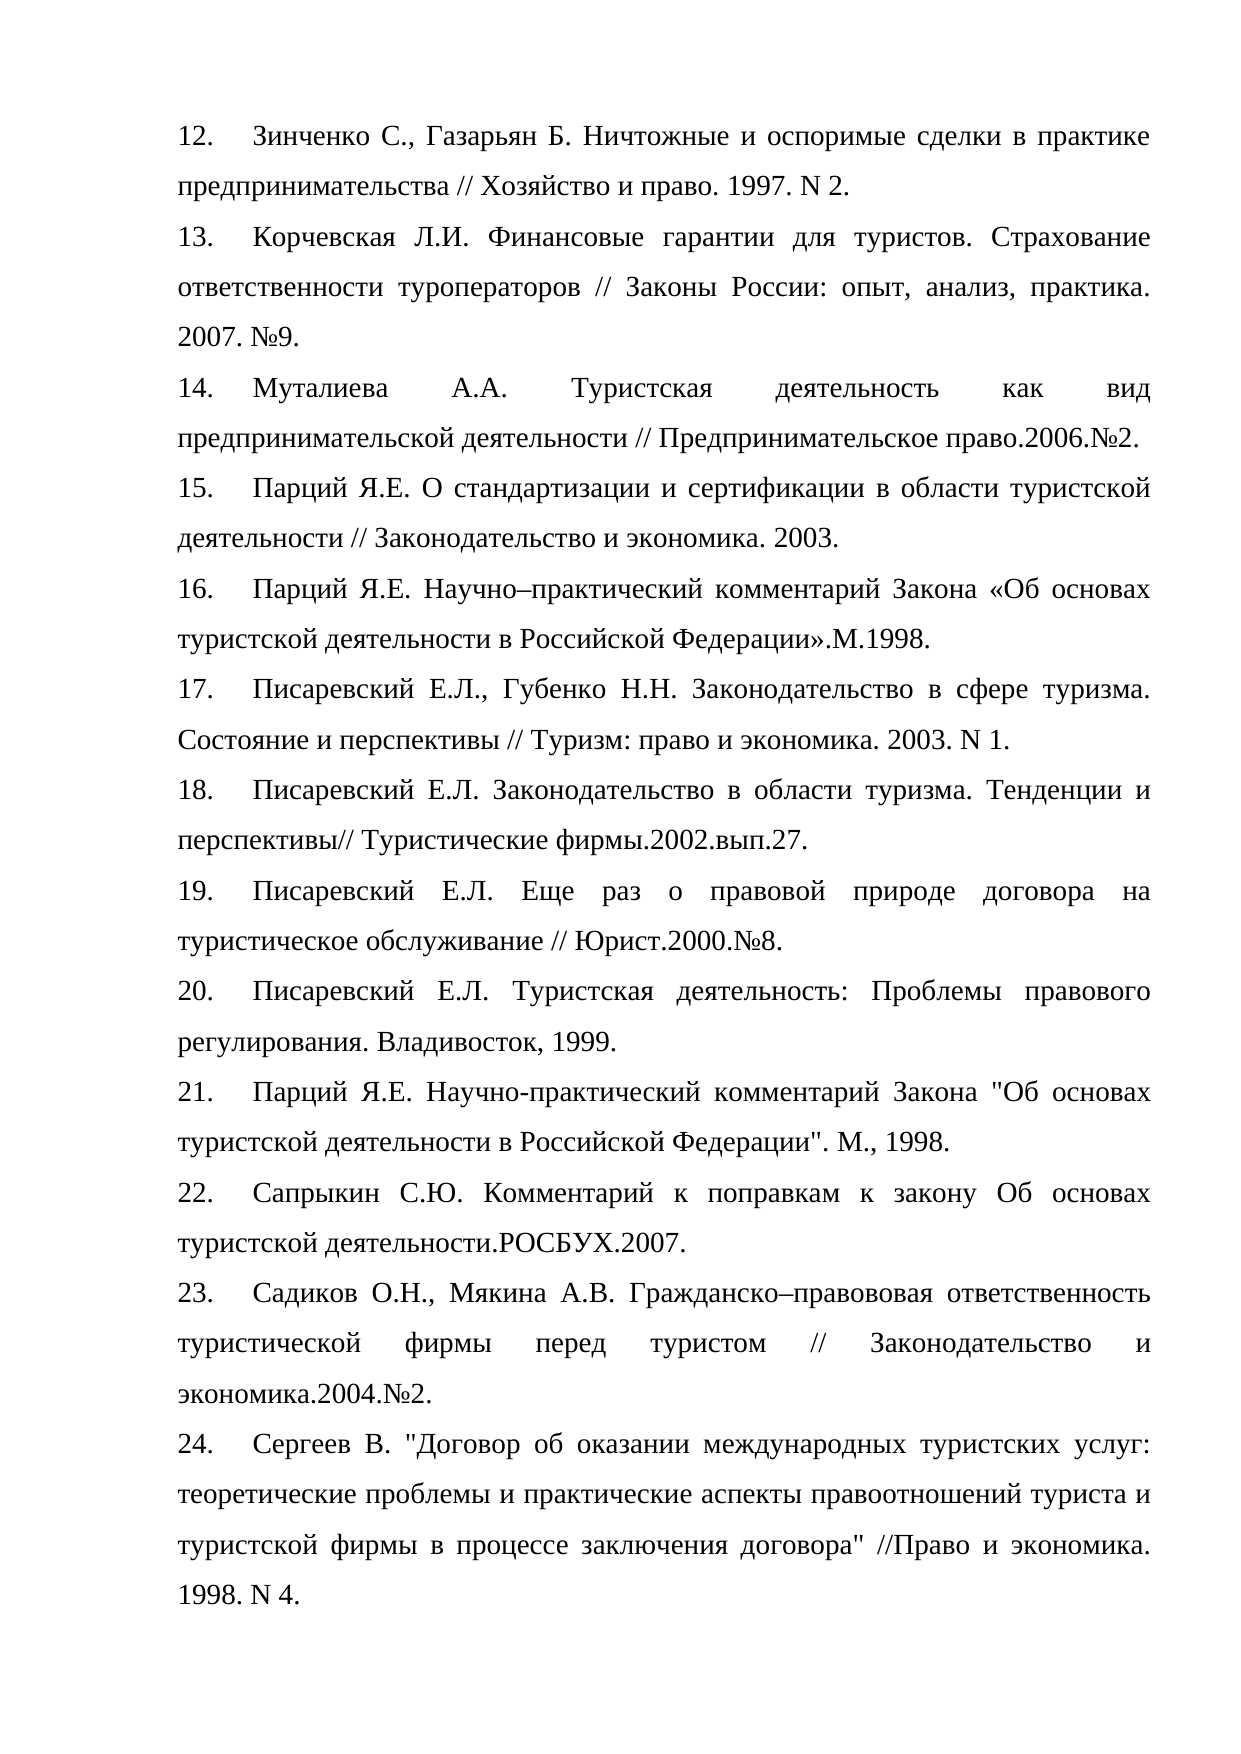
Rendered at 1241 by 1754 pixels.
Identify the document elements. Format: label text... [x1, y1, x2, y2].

list Писаревский Е.Л., Губенко Н.Н. Законодательство в сфере туризма. Состояние и перспективы // Туризм: право и экономика. 2003. N 1. [177, 672, 1152, 755]
list Сапрыкин С.Ю. Комментарий к поправкам к закону Об основах туристской деятельности.РОСБУХ.2007. [177, 1175, 1152, 1258]
list Муталиева А.А. Туристская деятельность как вид предпринимательской деятельности // Предпринимательское право.2006.№2. [177, 370, 1152, 453]
list Сергеев В. "Договор об оказании международных туристских услуг: теоретические проблемы и практические аспекты правоотношений туриста и туристской фирмы в процессе заключения договора" //Право и экономика. 1998. N 4. [177, 1426, 1152, 1611]
list Парций Я.Е. Научно-практический комментарий Закона "Об основах туристской деятельности в Российской Федерации". М., 1998. [177, 1074, 1152, 1158]
list Парций Я.Е. Научно–практический комментарий Закона «Об основах туристской деятельности в Российской Федерации».М.1998. [177, 571, 1152, 655]
list Корчевская Л.И. Финансовые гарантии для туристов. Страхование ответственности туроператоров // Законы России: опыт, анализ, практика. 2007. №9. [177, 219, 1152, 353]
list Зинченко С., Газарьян Б. Ничтожные и оспоримые сделки в практике предпринимательства // Хозяйство и право. 1997. N 2. [177, 118, 1152, 202]
list Писаревский Е.Л. Туристская деятельность: Проблемы правового регулирования. Владивосток, 1999. [177, 973, 1152, 1057]
list Писаревский Е.Л. Законодательство в области туризма. Тенденции и перспективы// Туристические фирмы.2002.вып.27. [177, 772, 1152, 856]
list Садиков О.Н., Мякина А.В. Гражданско–правововая ответственность туристической фирмы перед туристом // Законодательство и экономика.2004.№2. [177, 1275, 1152, 1409]
list Парций Я.Е. О стандартизации и сертификации в области туристской деятельности // Законодательство и экономика. 2003. [177, 470, 1152, 554]
list Писаревский Е.Л. Еще раз о правовой природе договора на туристическое обслуживание // Юрист.2000.№8. [177, 873, 1152, 957]
